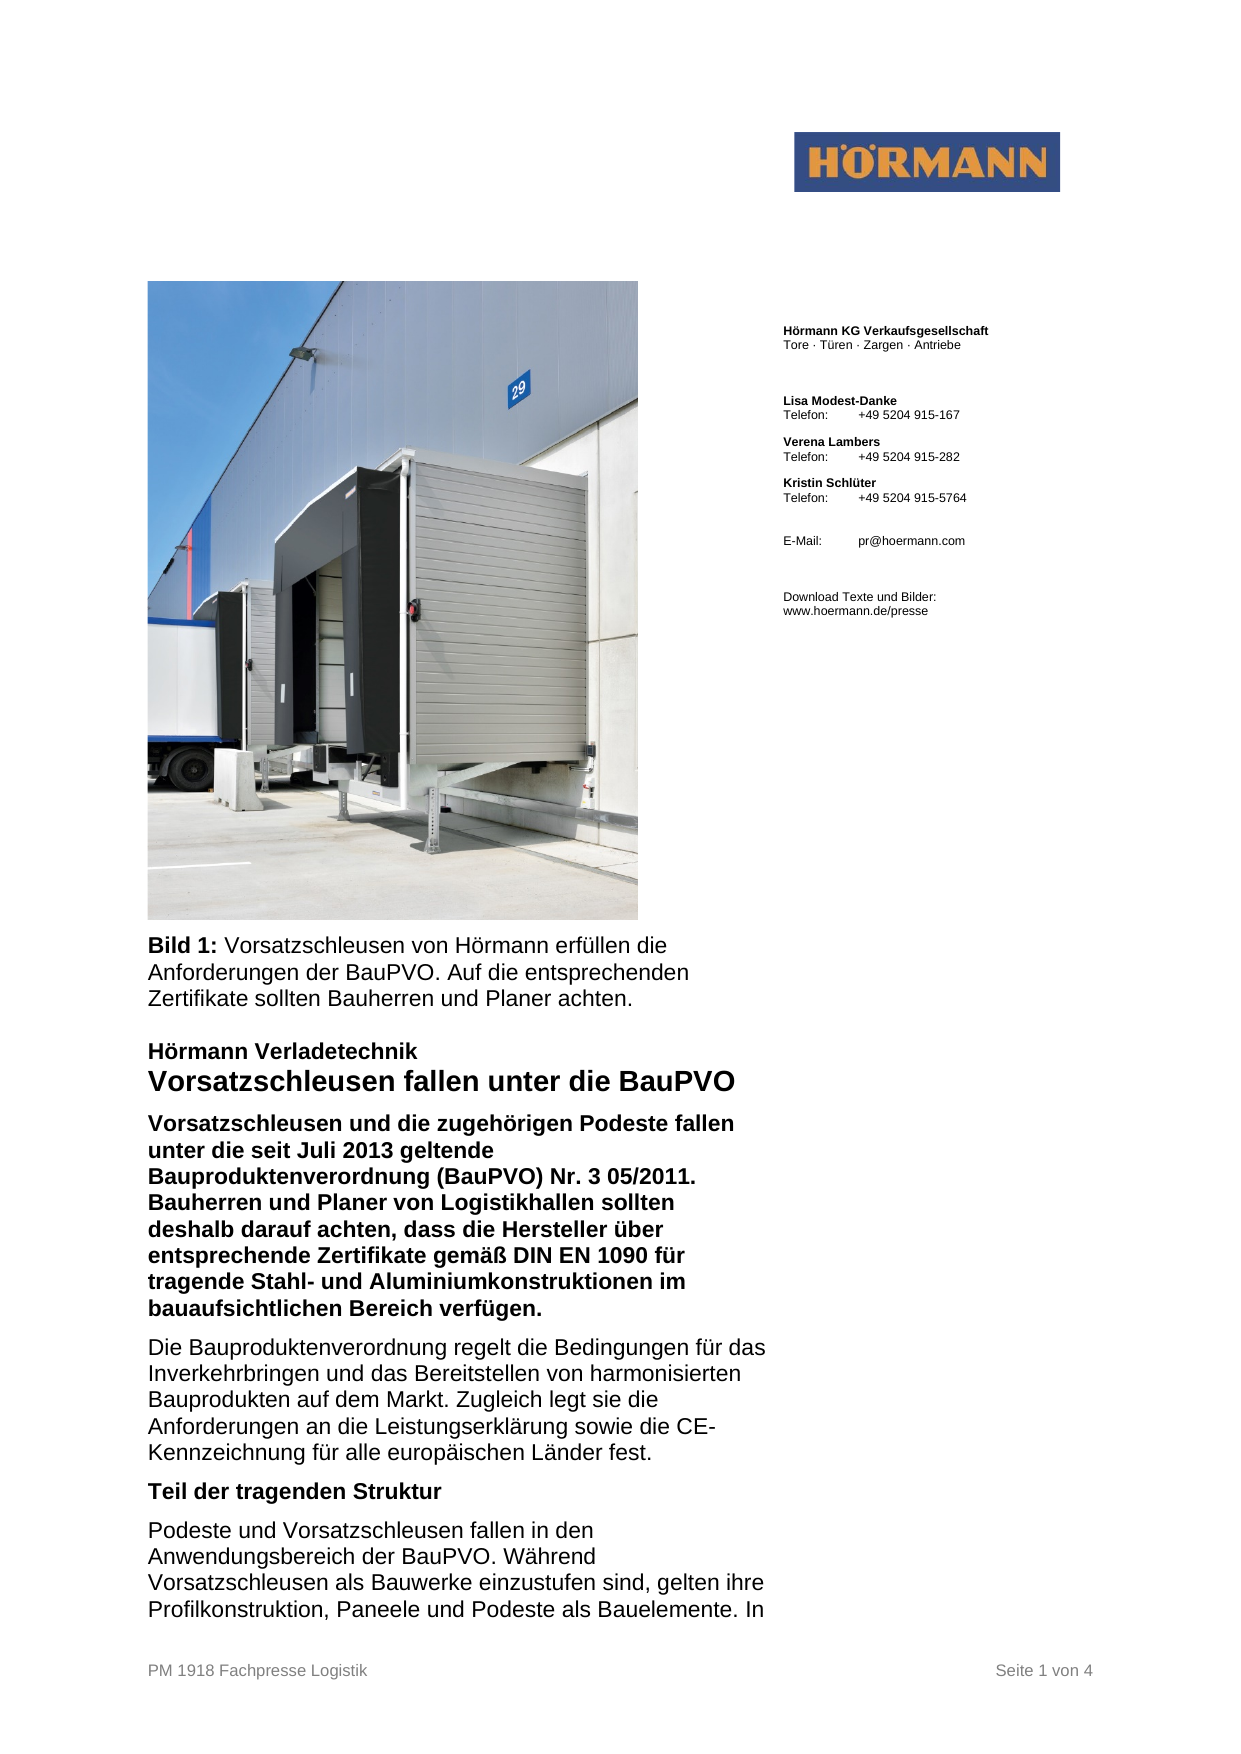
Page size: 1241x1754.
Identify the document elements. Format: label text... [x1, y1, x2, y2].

text Hörmann Verladetechnik Vorsatzschleusen fallen unter die BauPVO [148, 1038, 766, 1098]
text Bild 1: Vorsatzschleusen von Hörmann erfüllen die Anforderungen der BauPVO. Auf die entsprechenden Zertifikate sollten Bauherren und Planer achten. [148, 932, 766, 1011]
text Die Bauproduktenverordnung regelt die Bedingungen für das Inverkehrbringen und das Bereitstellen von harmonisierten Bauprodukten auf dem Markt. Zugleich legt sie die Anforderungen an die Leistungserklärung sowie die CE-Kennzeichnung für alle europäischen Länder fest. [148, 1333, 766, 1465]
text Teil der tragenden Struktur [148, 1478, 766, 1504]
picture [794, 132, 1060, 192]
picture [147, 281, 638, 920]
text Vorsatzschleusen und die zugehörigen Podeste fallen unter die seit Juli 2013 geltende Bauproduktenverordnung (BauPVO) Nr. 3 05/2011. Bauherren und Planer von Logistikhallen sollten deshalb darauf achten, dass die Hersteller über entsprechende Zertifikate gemäß DIN EN 1090 für tragende Stahl- und Aluminiumkonstruktionen im bauaufsichtlichen Bereich verfügen. [148, 1110, 766, 1321]
